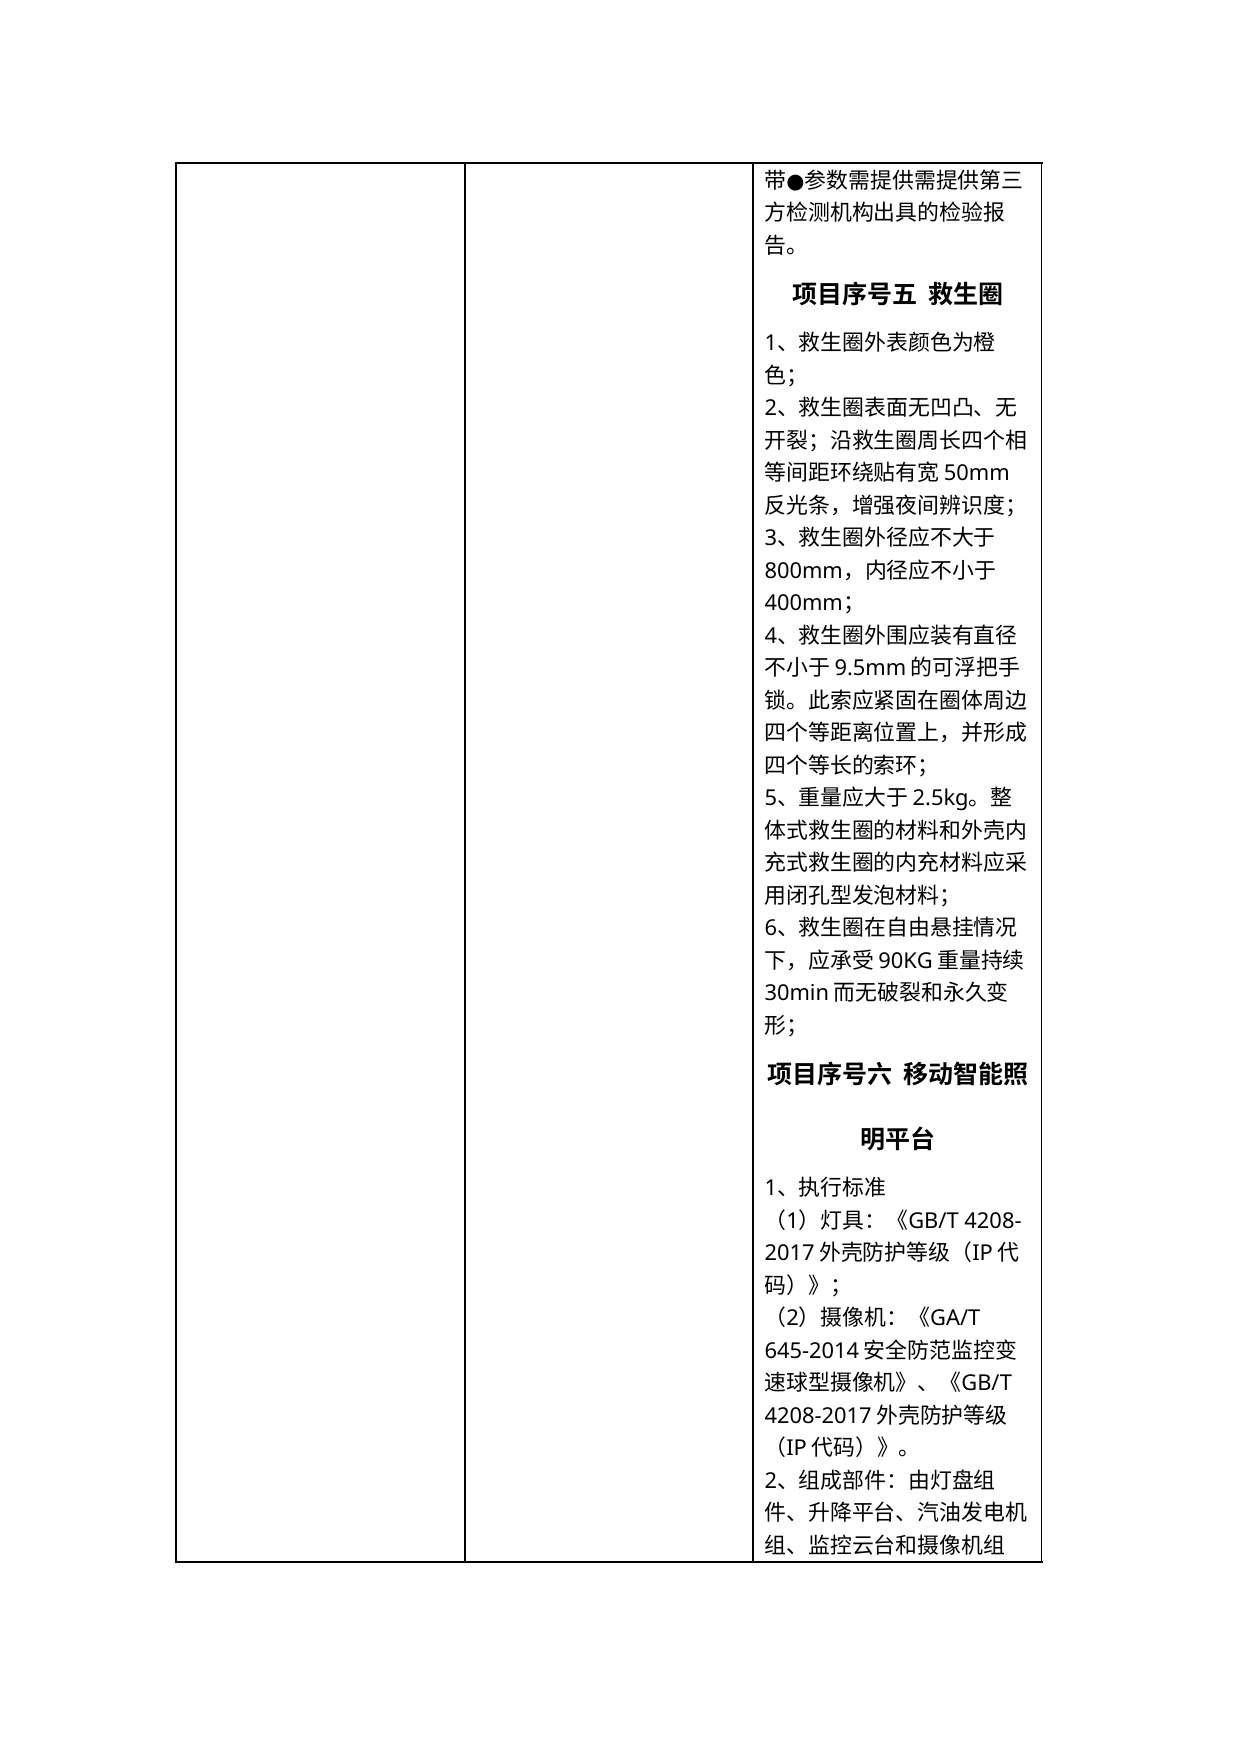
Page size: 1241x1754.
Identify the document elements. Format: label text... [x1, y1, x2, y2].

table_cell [754, 164, 1041, 1561]
table_cell [466, 164, 752, 1561]
table_cell 1 [177, 164, 464, 1561]
